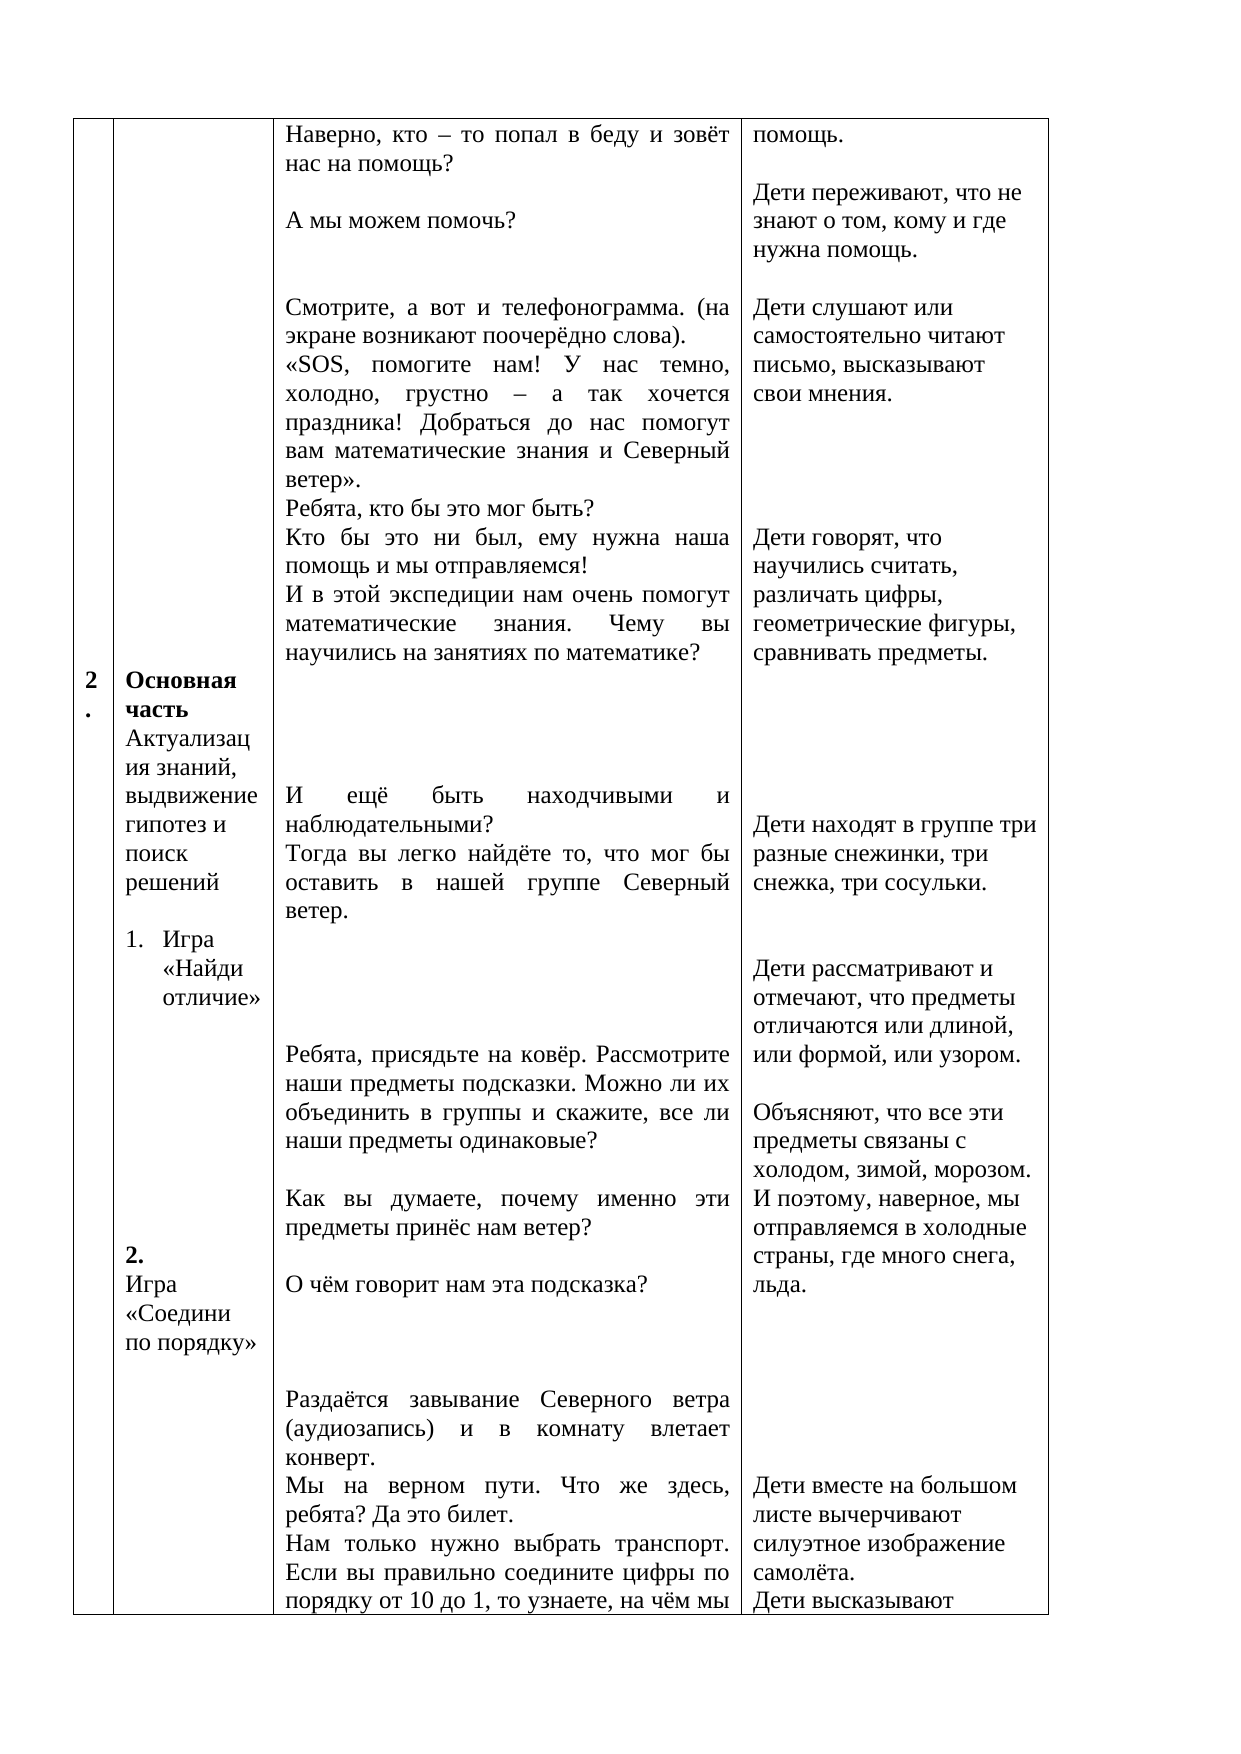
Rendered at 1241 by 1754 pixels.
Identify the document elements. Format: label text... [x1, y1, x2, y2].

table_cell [742, 119, 1048, 1614]
table_cell 1. 2. 3 [74, 119, 113, 1614]
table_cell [114, 119, 273, 1614]
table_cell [274, 119, 741, 1614]
